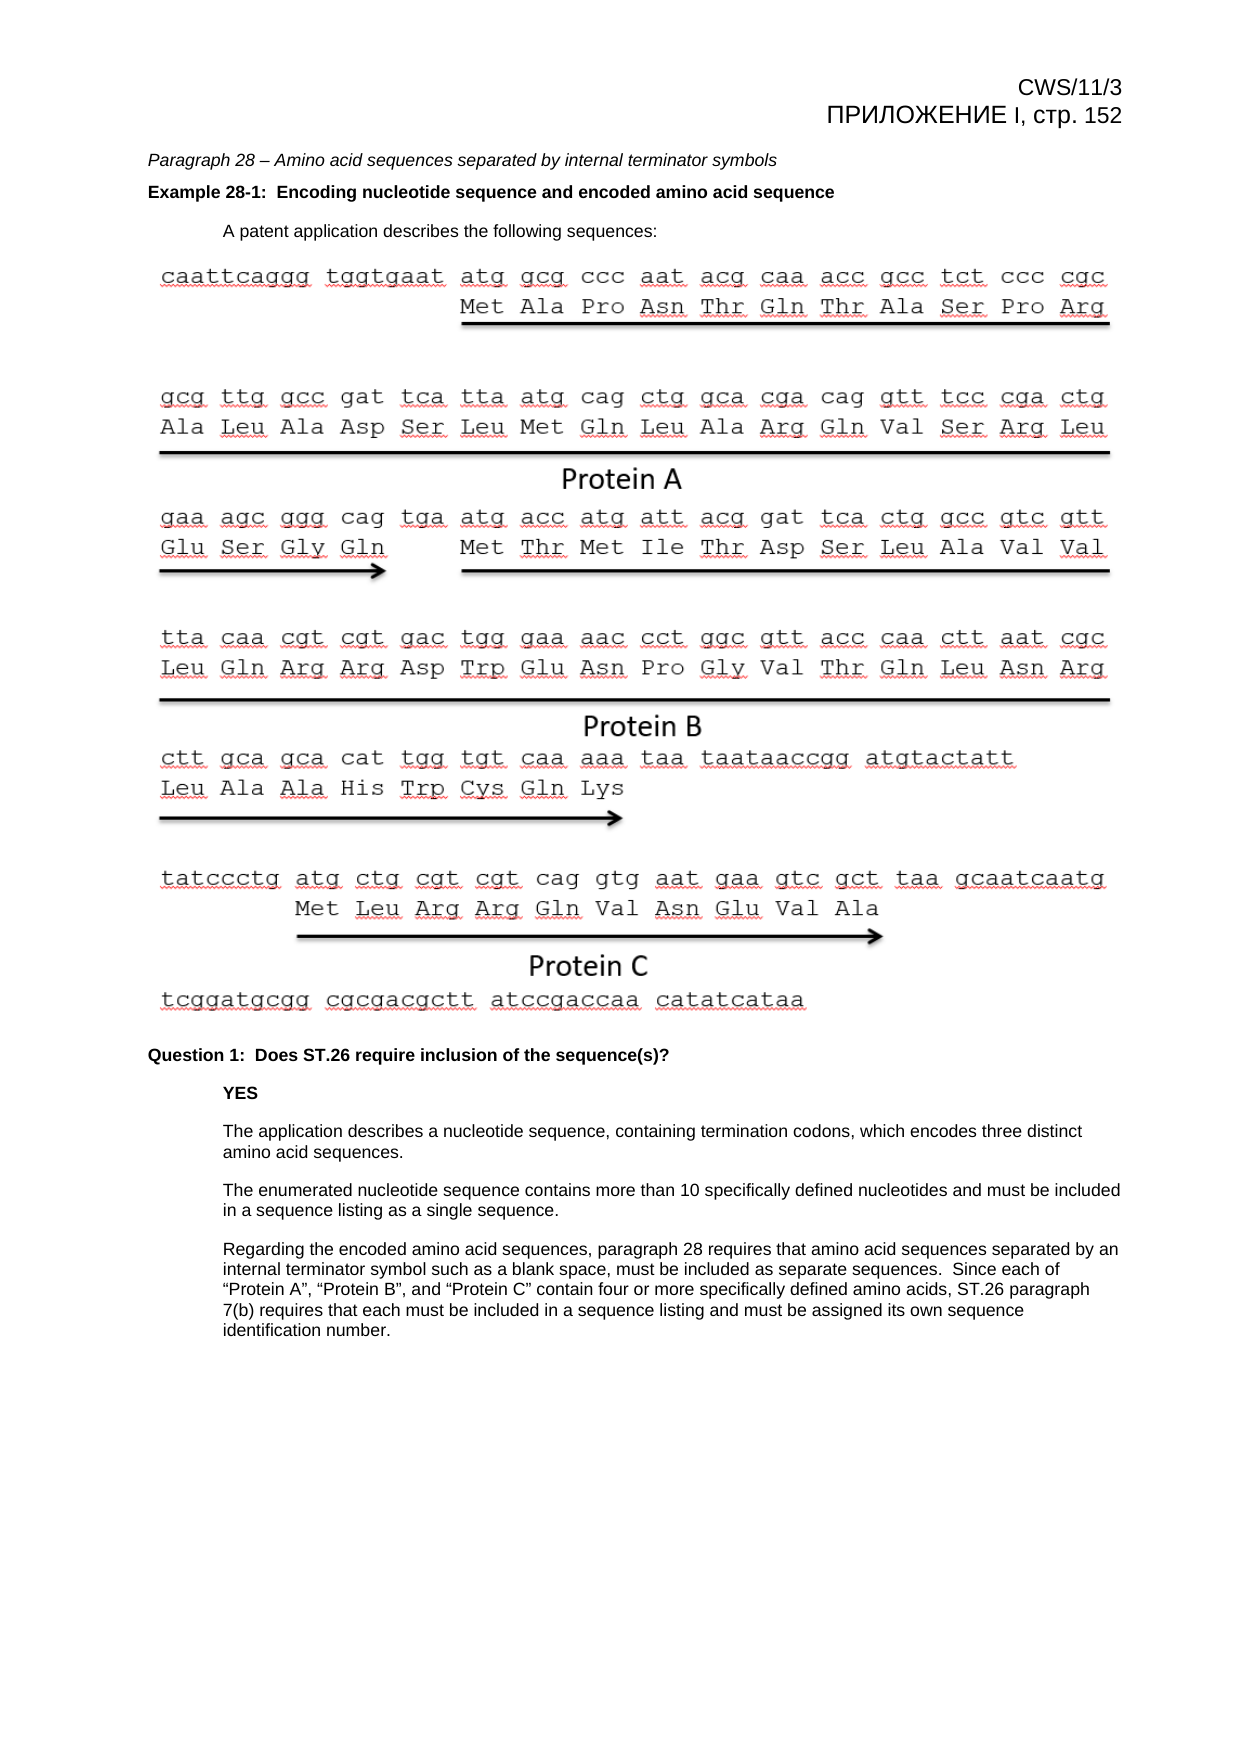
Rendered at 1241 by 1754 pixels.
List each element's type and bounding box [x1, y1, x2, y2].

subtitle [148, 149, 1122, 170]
picture [147, 258, 1123, 1028]
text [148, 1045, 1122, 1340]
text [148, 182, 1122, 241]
